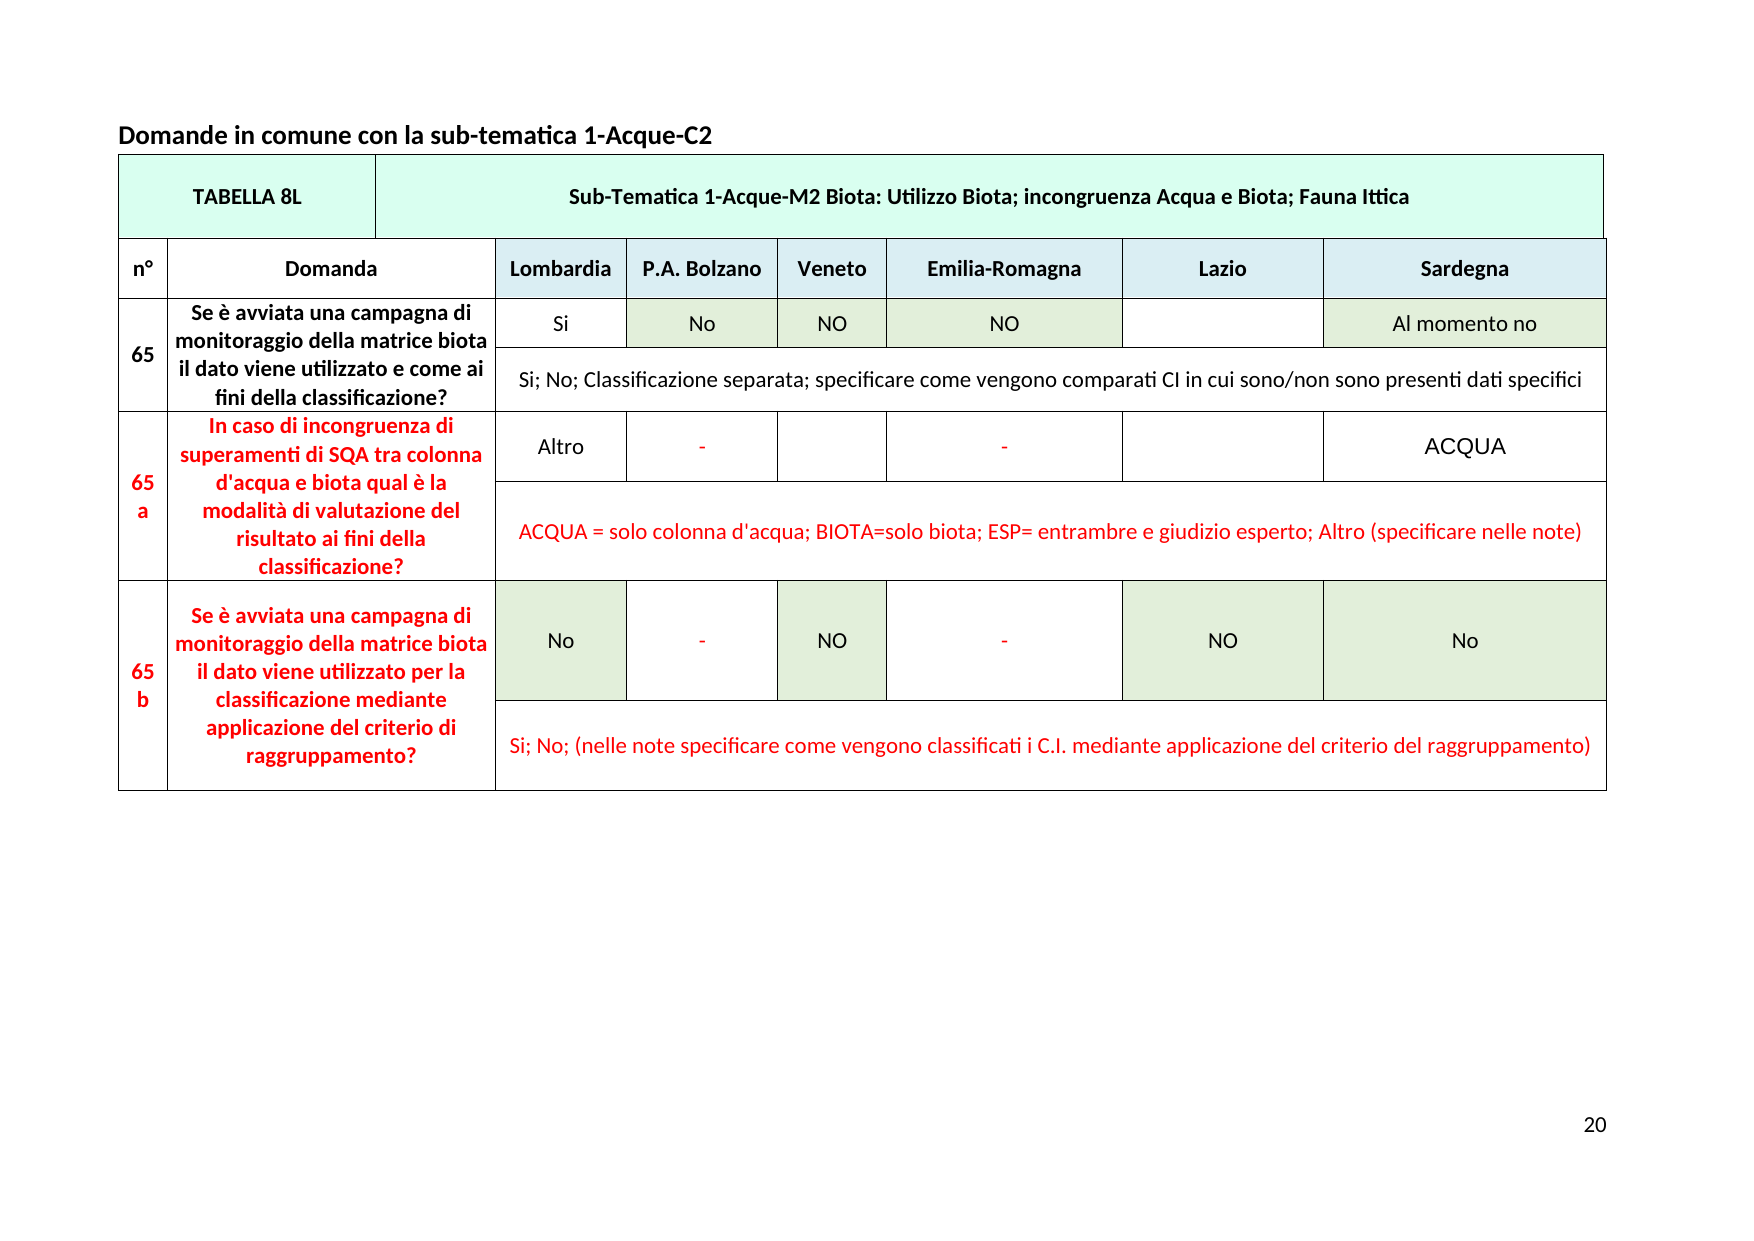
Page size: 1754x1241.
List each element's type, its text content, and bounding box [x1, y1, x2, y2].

table_cell [1123, 299, 1323, 347]
table_cell - [887, 412, 1122, 481]
table_cell Domanda [168, 239, 495, 297]
text Domande in comune con la sub-tematica 1-Acque-C2 [118, 118, 1606, 151]
table_cell ACQUA = solo colonna d'acqua; BIOTA=solo biota; ESP= entrambre e giudizio esperto; Altro (specificare nelle note) [496, 482, 1606, 580]
table_cell [778, 412, 886, 481]
table_cell NO [887, 299, 1122, 347]
table_cell 65a [119, 412, 167, 580]
table_cell Altro [496, 412, 626, 481]
table_cell Veneto [778, 239, 886, 297]
table_cell Emilia-Romagna [887, 239, 1122, 297]
table_cell Si [496, 299, 626, 347]
table_cell ACQUA [1324, 412, 1606, 481]
table_cell NO [778, 299, 886, 347]
table_cell - [627, 412, 777, 481]
table_cell Si; No; Classificazione separata; specificare come vengono comparati CI in cui sono/non sono presenti dati specifici [496, 348, 1606, 411]
table_cell - [887, 581, 1122, 700]
table_header TABELLA 8L [119, 155, 375, 237]
table_cell No [627, 299, 777, 347]
table_header Sub-Tematica 1-Acque-M2 Biota: Utilizzo Biota; incongruenza Acqua e Biota; Fauna Ittica [376, 155, 1603, 237]
table_cell n° [119, 239, 167, 297]
table_cell Se è avviata una campagna di monitoraggio della matrice biota il dato viene utilizzato per la classificazione mediante applicazione del criterio di raggruppamento? [168, 581, 495, 790]
table_cell - [627, 581, 777, 700]
table_cell NO [1123, 581, 1323, 700]
table_cell 65 [119, 299, 167, 411]
table_cell Sardegna [1324, 239, 1606, 297]
table_cell Si; No; (nelle note specificare come vengono classificati i C.I. mediante applicazione del criterio del raggruppamento) [496, 701, 1606, 790]
table_cell No [496, 581, 626, 700]
table_cell In caso di incongruenza di superamenti di SQA tra colonna d'acqua e biota qual è la modalità di valutazione del risultato ai fini della classificazione? [168, 412, 495, 580]
table_cell No [1324, 581, 1606, 700]
table_cell [1123, 412, 1323, 481]
table_cell P.A. Bolzano [627, 239, 777, 297]
table_cell Al momento no [1324, 299, 1606, 347]
table_cell Se è avviata una campagna di monitoraggio della matrice biota il dato viene utilizzato e come ai fini della classificazione? [168, 299, 495, 411]
table_cell NO [778, 581, 886, 700]
table_cell Lazio [1123, 239, 1323, 297]
table_cell Lombardia [496, 239, 626, 297]
table_cell 65b [119, 581, 167, 790]
